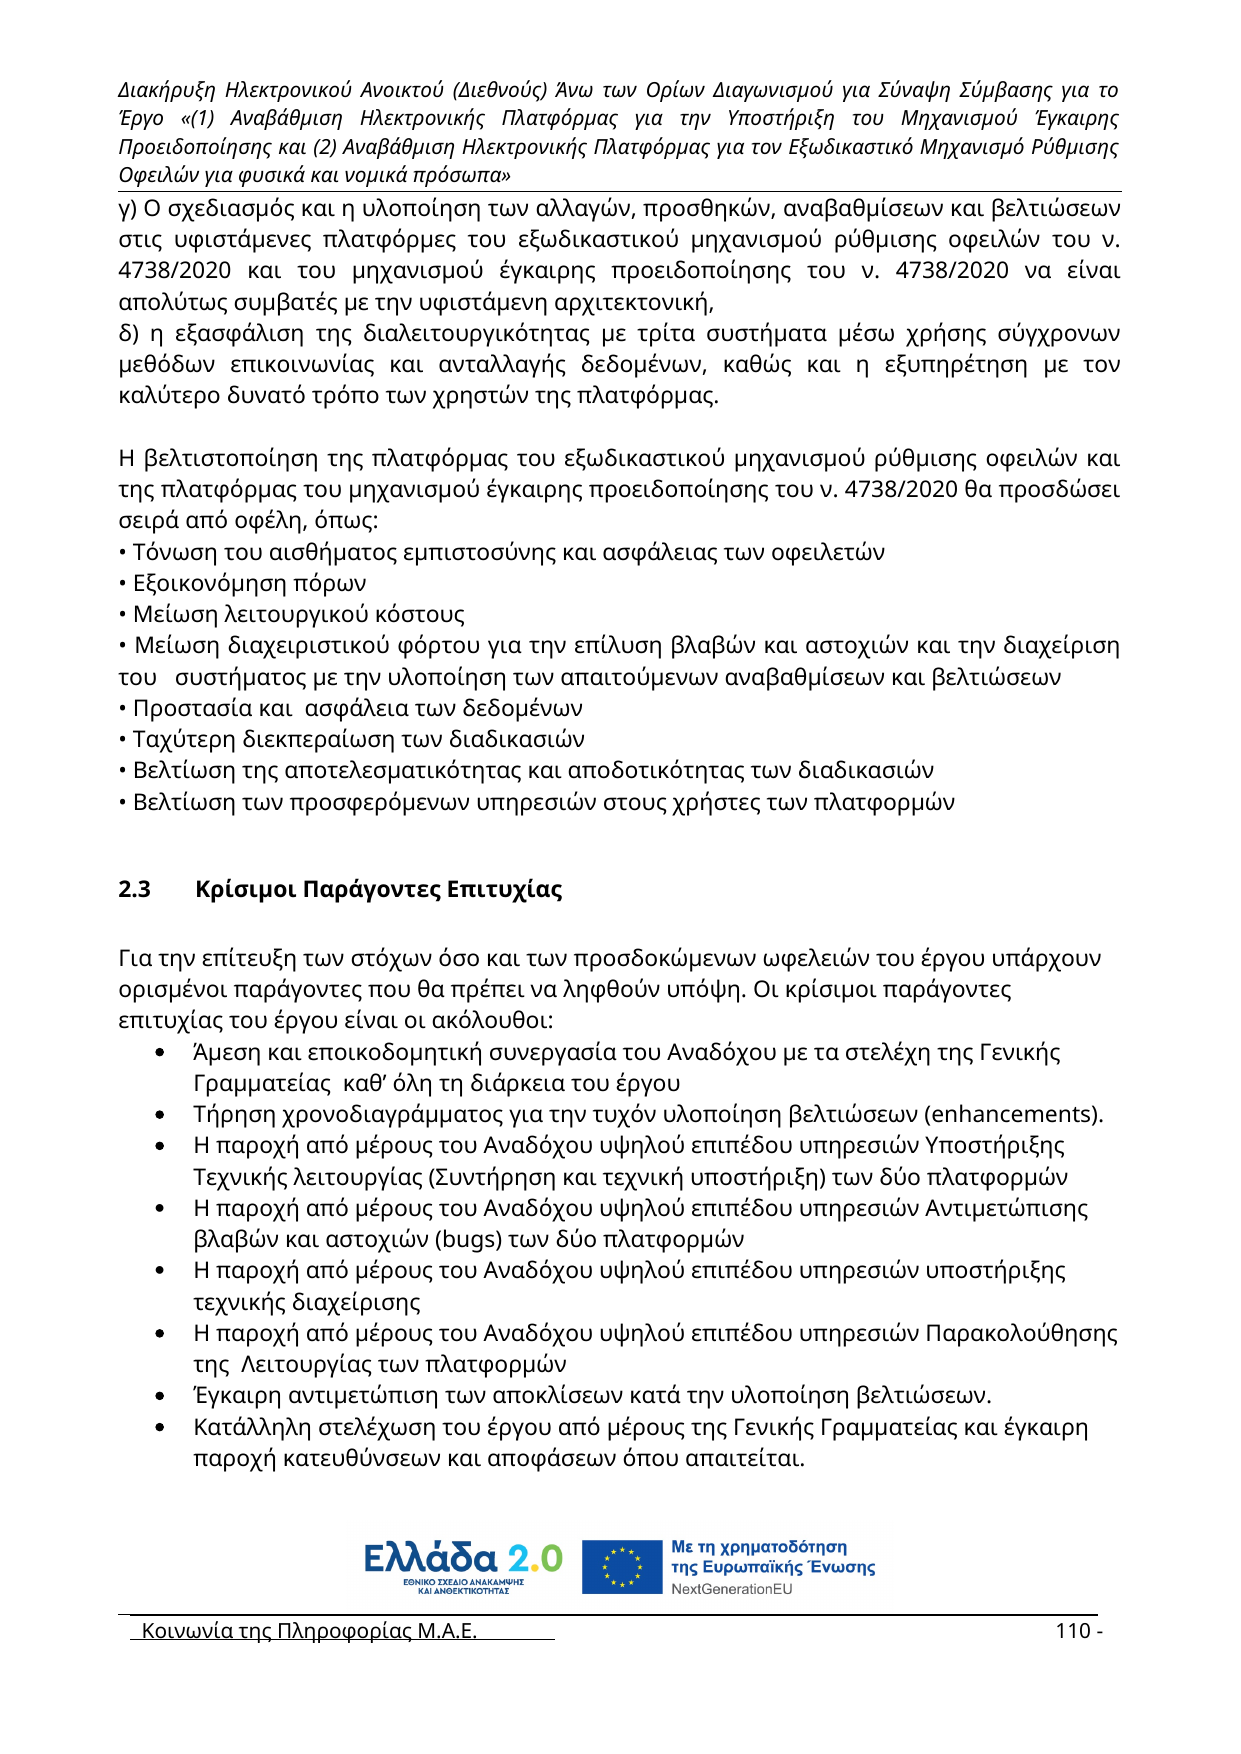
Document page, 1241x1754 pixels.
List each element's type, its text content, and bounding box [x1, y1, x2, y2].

list Άμεση και εποικοδομητική συνεργασία του Αναδόχου με τα στελέχη της Γενικής Γραμματείας καθ’ όλη τη διάρκεια του έργου [156, 1036, 1122, 1098]
text • Μείωση λειτουργικού κόστους [118, 598, 1122, 629]
text • Προστασία και ασφάλεια των δεδομένων [118, 692, 1122, 723]
list Η παροχή από μέρους του Αναδόχου υψηλού επιπέδου υπηρεσιών υποστήριξης τεχνικής διαχείρισης [156, 1254, 1122, 1317]
subtitle Κρίσιμοι Παράγοντες Επιτυχίας [118, 873, 1122, 904]
text γ) Ο σχεδιασμός και η υλοποίηση των αλλαγών, προσθηκών, αναβαθμίσεων και βελτιώσεων στις υφιστάμενες πλατφόρμες του εξωδικαστικού μηχανισμού ρύθμισης οφειλών του ν. 4738/2020 και του μηχανισμού έγκαιρης προειδοποίησης του ν. 4738/2020 να είναι απολύτως συμβατές με την υφιστάμενη αρχιτεκτονική, [118, 192, 1122, 317]
list Κατάλληλη στελέχωση του έργου από μέρους της Γενικής Γραμματείας και έγκαιρη παροχή κατευθύνσεων και αποφάσεων όπου απαιτείται. [156, 1411, 1122, 1473]
text δ) η εξασφάλιση της διαλειτουργικότητας με τρίτα συστήματα μέσω χρήσης σύγχρονων μεθόδων επικοινωνίας και ανταλλαγής δεδομένων, καθώς και η εξυπηρέτηση με τον καλύτερο δυνατό τρόπο των χρηστών της πλατφόρμας. [118, 317, 1122, 411]
list Η παροχή από μέρους του Αναδόχου υψηλού επιπέδου υπηρεσιών Υποστήριξης Τεχνικής λειτουργίας (Συντήρηση και τεχνική υποστήριξη) των δύο πλατφορμών [156, 1129, 1122, 1192]
text • Εξοικονόμηση πόρων [118, 567, 1122, 598]
text • Ταχύτερη διεκπεραίωση των διαδικασιών [118, 723, 1122, 754]
list Η παροχή από μέρους του Αναδόχου υψηλού επιπέδου υπηρεσιών Παρακολούθησης της Λειτουργίας των πλατφορμών [156, 1317, 1122, 1379]
text • Βελτίωση των προσφερόμενων υπηρεσιών στους χρήστες των πλατφορμών [118, 786, 1122, 817]
list Έγκαιρη αντιμετώπιση των αποκλίσεων κατά την υλοποίηση βελτιώσεων. [156, 1379, 1122, 1411]
picture [346, 1520, 895, 1614]
text Η βελτιστοποίηση της πλατφόρμας του εξωδικαστικού μηχανισμού ρύθμισης οφειλών και της πλατφόρμας του μηχανισμού έγκαιρης προειδοποίησης του ν. 4738/2020 θα προσδώσει σειρά από οφέλη, όπως: [118, 442, 1122, 536]
list Η παροχή από μέρους του Αναδόχου υψηλού επιπέδου υπηρεσιών Αντιμετώπισης βλαβών και αστοχιών (bugs) των δύο πλατφορμών [156, 1192, 1122, 1254]
text • Μείωση διαχειριστικού φόρτου για την επίλυση βλαβών και αστοχιών και την διαχείριση του συστήματος με την υλοποίηση των απαιτούμενων αναβαθμίσεων και βελτιώσεων [118, 629, 1122, 692]
list Τήρηση χρονοδιαγράμματος για την τυχόν υλοποίηση βελτιώσεων (enhancements). [156, 1098, 1122, 1129]
text Για την επίτευξη των στόχων όσο και των προσδοκώμενων ωφελειών του έργου υπάρχουν ορισμένοι παράγοντες που θα πρέπει να ληφθούν υπόψη. Οι κρίσιμοι παράγοντες επιτυχίας του έργου είναι οι ακόλουθοι: [118, 942, 1122, 1036]
text • Τόνωση του αισθήματος εμπιστοσύνης και ασφάλειας των οφειλετών [118, 536, 1122, 567]
text • Βελτίωση της αποτελεσματικότητας και αποδοτικότητας των διαδικασιών [118, 754, 1122, 786]
